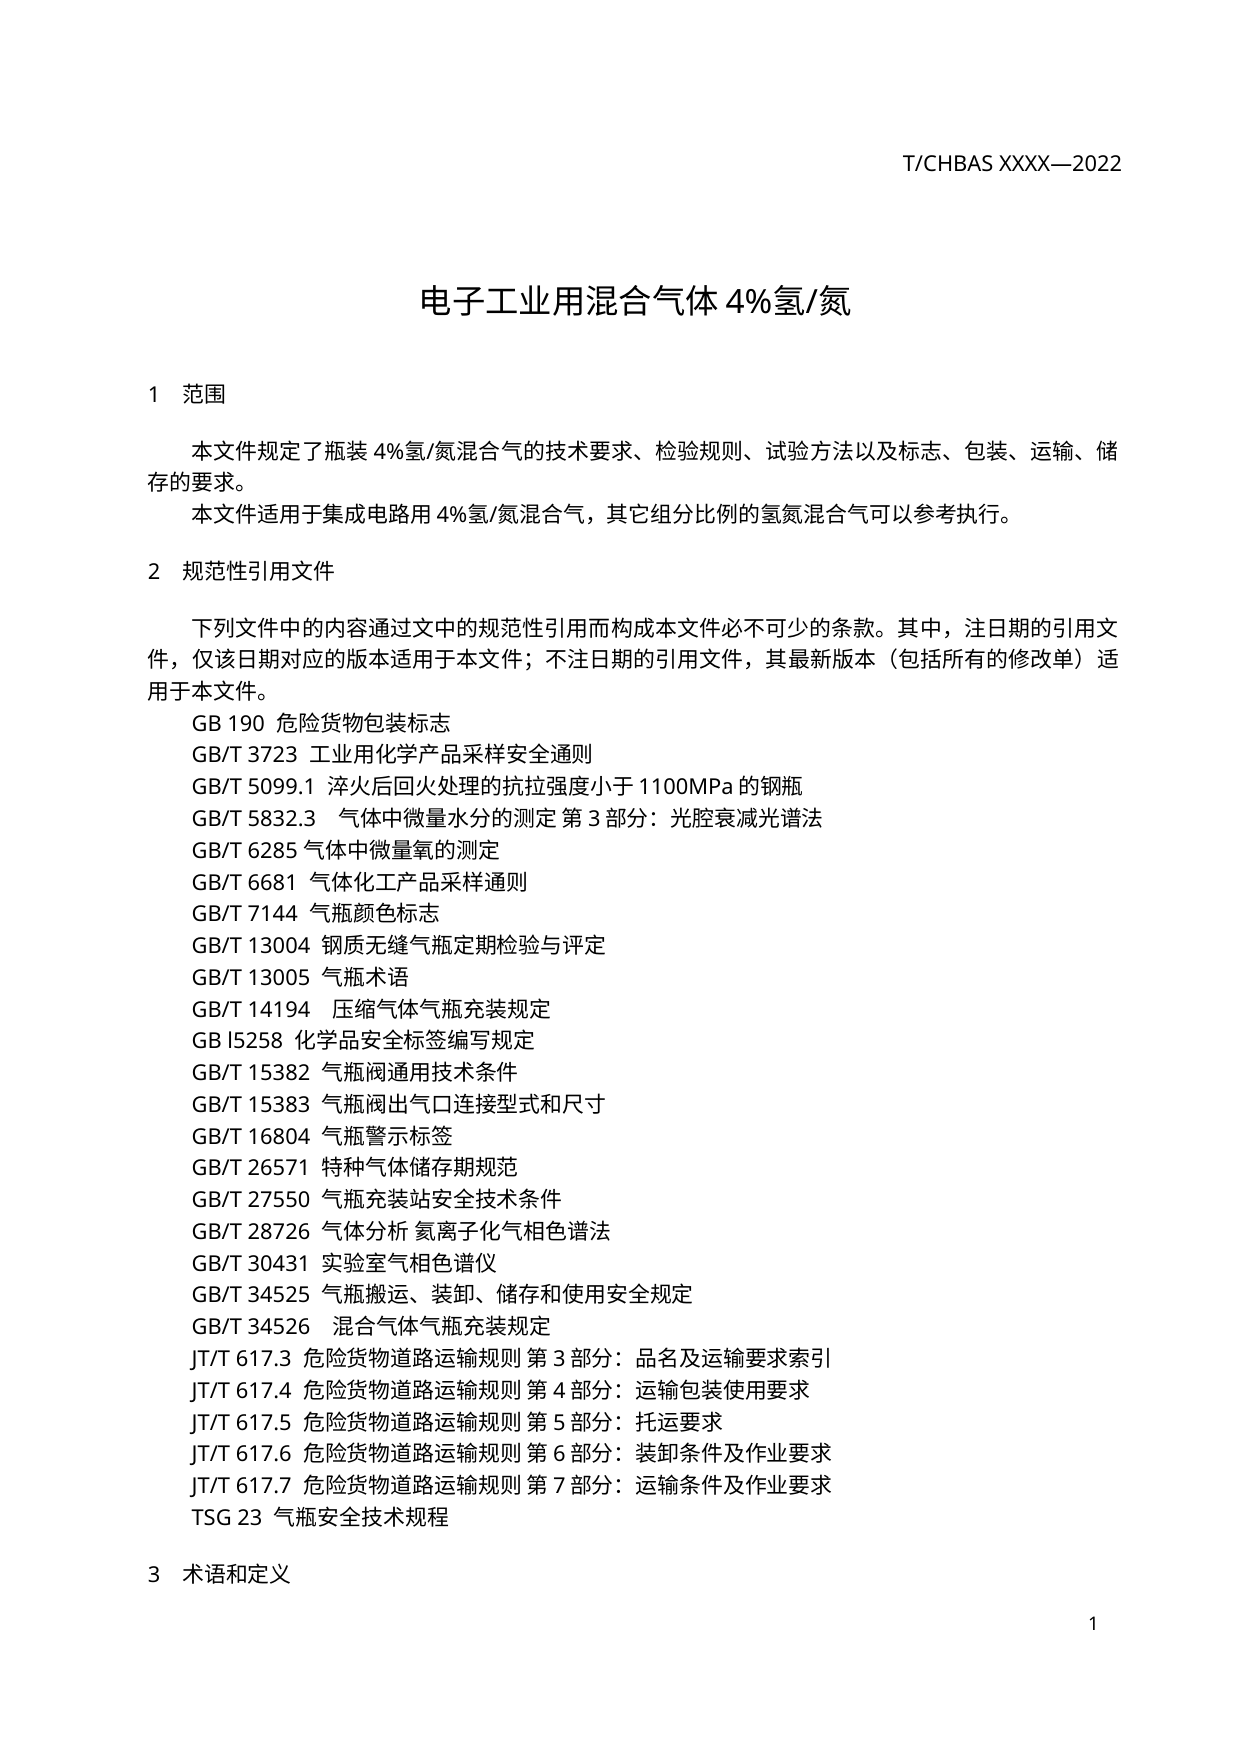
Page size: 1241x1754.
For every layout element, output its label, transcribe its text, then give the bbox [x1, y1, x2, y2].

text TSG 23 气瓶安全技术规程 [148, 1500, 1122, 1532]
text GB/T 27550 气瓶充装站安全技术条件 [148, 1182, 1122, 1214]
text JT/T 617.6 危险货物道路运输规则 第6部分：装卸条件及作业要求 [148, 1436, 1122, 1468]
text GB/T 13004 钢质无缝气瓶定期检验与评定 [148, 928, 1122, 960]
text GB 190 危险货物包装标志 [148, 706, 1122, 737]
text GB/T 26571 特种气体储存期规范 [148, 1150, 1122, 1182]
text GB/T 5832.3 气体中微量水分的测定 第3部分：光腔衰减光谱法 [148, 801, 1122, 833]
text 本文件规定了瓶装4%氢/氮混合气的技术要求、检验规则、试验方法以及标志、包装、运输、储存的要求。 [148, 434, 1122, 497]
text GB/T 15382 气瓶阀通用技术条件 [148, 1055, 1122, 1087]
text GB/T 6285 气体中微量氧的测定 [148, 833, 1122, 864]
text GB/T 13005 气瓶术语 [148, 960, 1122, 992]
text GB/T 34525 气瓶搬运、装卸、储存和使用安全规定 [148, 1277, 1122, 1309]
text JT/T 617.4 危险货物道路运输规则 第4部分：运输包装使用要求 [148, 1373, 1122, 1404]
text 本文件适用于集成电路用4%氢/氮混合气，其它组分比例的氢氮混合气可以参考执行。 [148, 497, 1122, 529]
text GB l5258 化学品安全标签编写规定 [148, 1023, 1122, 1055]
text GB/T 34526 混合气体气瓶充装规定 [148, 1309, 1122, 1341]
text GB/T 5099.1 淬火后回火处理的抗拉强度小于1100MPa的钢瓶 [148, 769, 1122, 801]
text JT/T 617.5 危险货物道路运输规则 第5部分：托运要求 [148, 1404, 1122, 1436]
text 范围 [148, 377, 1122, 409]
text GB/T 6681 气体化工产品采样通则 [148, 864, 1122, 896]
text GB/T 14194 压缩气体气瓶充装规定 [148, 992, 1122, 1023]
text 术语和定义 [148, 1557, 1122, 1588]
text GB/T 28726 气体分析 氦离子化气相色谱法 [148, 1214, 1122, 1246]
text GB/T 16804 气瓶警示标签 [148, 1119, 1122, 1150]
text GB/T 30431 实验室气相色谱仪 [148, 1246, 1122, 1277]
text JT/T 617.7 危险货物道路运输规则 第7部分：运输条件及作业要求 [148, 1468, 1122, 1500]
text GB/T 15383 气瓶阀出气口连接型式和尺寸 [148, 1087, 1122, 1119]
text GB/T 7144 气瓶颜色标志 [148, 896, 1122, 928]
text JT/T 617.3 危险货物道路运输规则 第3部分：品名及运输要求索引 [148, 1341, 1122, 1373]
text GB/T 3723 工业用化学产品采样安全通则 [148, 737, 1122, 769]
text 规范性引用文件 [148, 554, 1122, 586]
